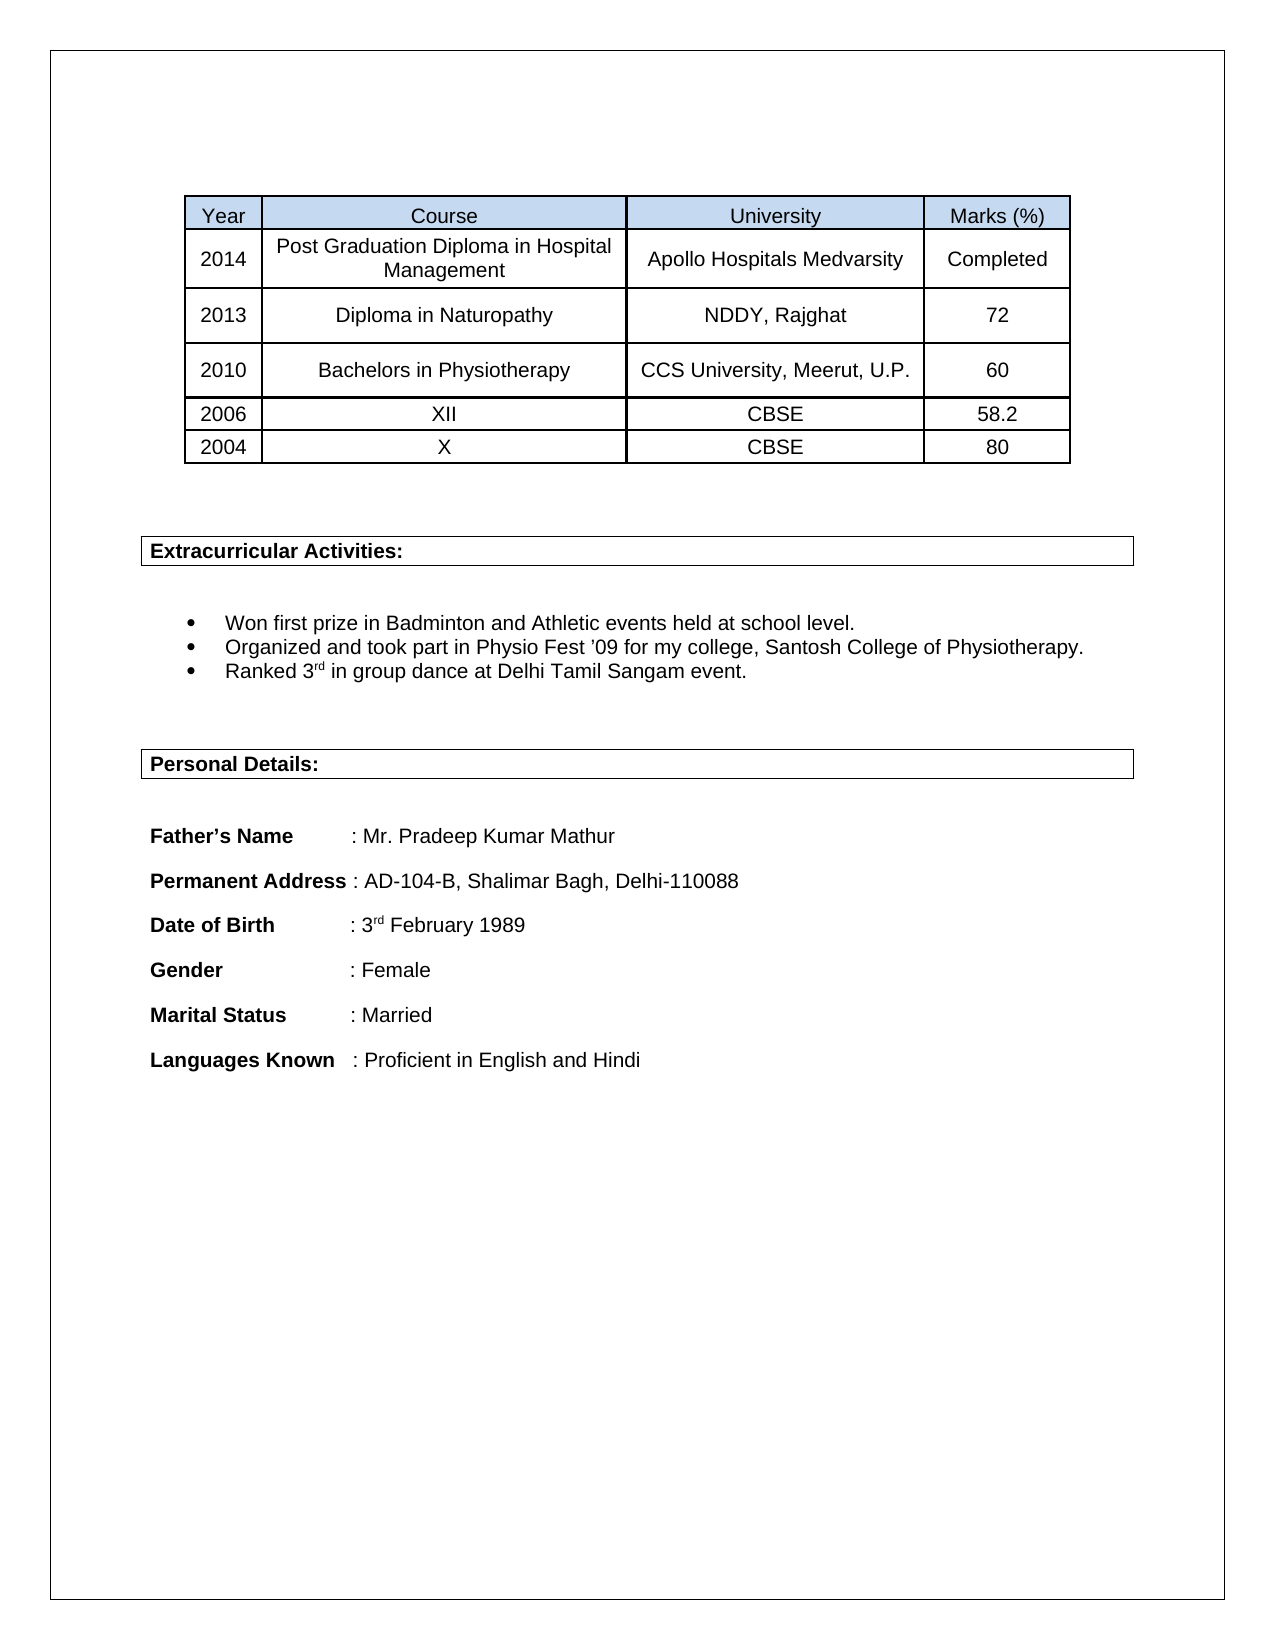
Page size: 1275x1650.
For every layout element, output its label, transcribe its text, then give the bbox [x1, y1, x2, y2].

text Marital Status : Married [150, 1003, 1125, 1027]
table_cell X [263, 431, 625, 462]
table_cell Diploma in Naturopathy [263, 289, 625, 342]
table_cell 58.2 [925, 399, 1069, 429]
table_cell CBSE [628, 431, 923, 462]
table_cell Apollo Hospitals Medvarsity [628, 230, 923, 287]
text Extracurricular Activities: [142, 537, 1133, 565]
table_cell Post Graduation Diploma in Hospital Management [263, 230, 625, 287]
table_cell Bachelors in Physiotherapy [263, 344, 625, 396]
table_cell 72 [925, 289, 1069, 342]
table_cell CBSE [628, 399, 923, 429]
table_header Year [186, 197, 261, 228]
table_cell 2006 [186, 399, 261, 429]
table_header Course [263, 197, 625, 228]
table_header University [628, 197, 923, 228]
text Date of Birth : 3rd February 1989 [150, 913, 1125, 937]
list Won first prize in Badminton and Athletic events held at school level. [187, 611, 1125, 635]
text Languages Known : Proficient in English and Hindi [150, 1048, 1125, 1072]
text Permanent Address : AD-104-B, Shalimar Bagh, Delhi-110088 [150, 868, 1125, 892]
table_cell 60 [925, 344, 1069, 396]
table_cell NDDY, Rajghat [628, 289, 923, 342]
table_cell XII [263, 399, 625, 429]
table_cell 80 [925, 431, 1069, 462]
table_cell 2013 [186, 289, 261, 342]
table_cell 2004 [186, 431, 261, 462]
text Personal Details: [142, 750, 1133, 778]
text Gender : Female [150, 958, 1125, 982]
table_cell 2014 [186, 230, 261, 287]
table_header Marks (%) [925, 197, 1069, 228]
table_cell 2010 [186, 344, 261, 396]
text Father’s Name : Mr. Pradeep Kumar Mathur [150, 824, 1125, 848]
table_cell Completed [925, 230, 1069, 287]
table_cell CCS University, Meerut, U.P. [628, 344, 923, 396]
list Organized and took part in Physio Fest ’09 for my college, Santosh College of Physiotherapy. [187, 635, 1125, 659]
list Ranked 3rd in group dance at Delhi Tamil Sangam event. [187, 659, 1125, 683]
